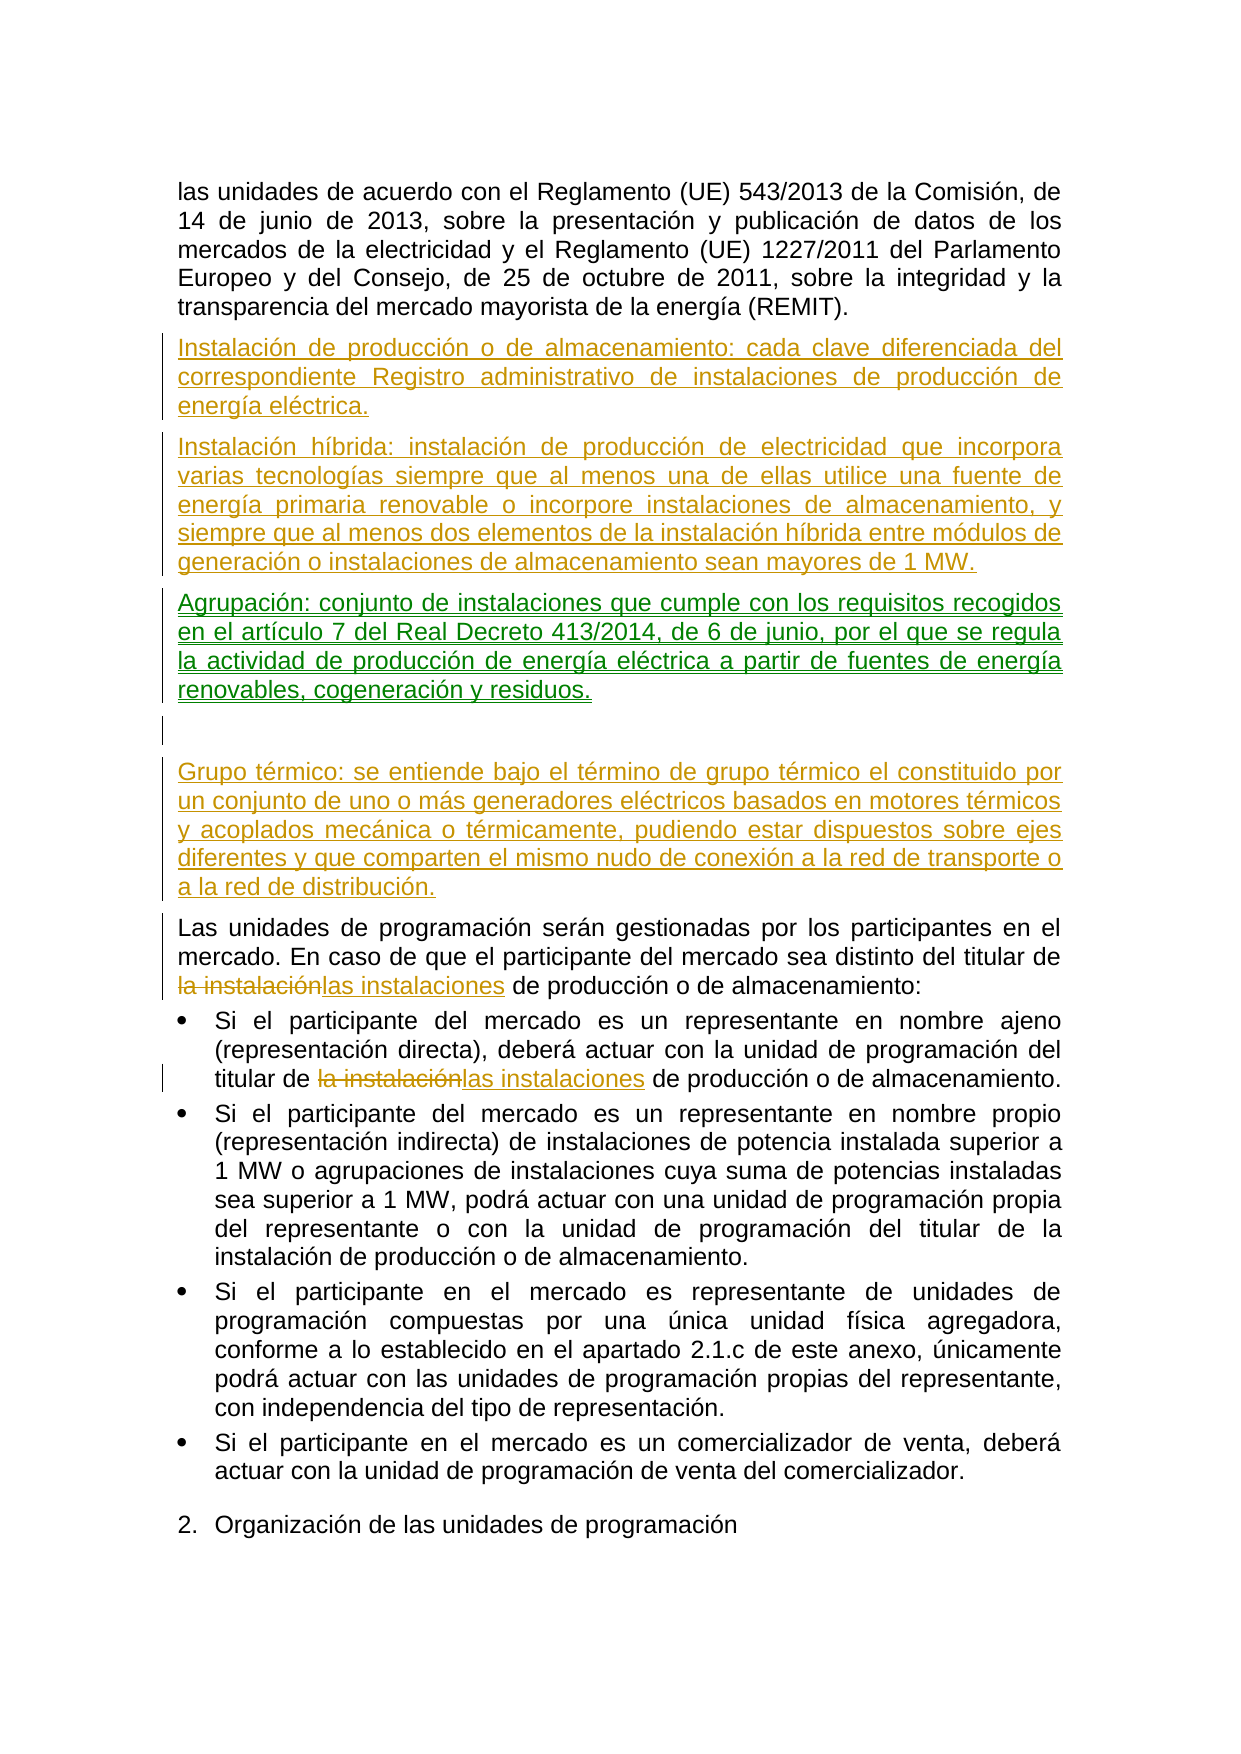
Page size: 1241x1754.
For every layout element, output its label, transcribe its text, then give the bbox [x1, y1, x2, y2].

list Si el participante del mercado es un representante en nombre propio (representación indirecta) de instalaciones de potencia instalada superior a 1 MW o agrupaciones de instalaciones cuya suma de potencias instaladas sea superior a 1 MW, podrá actuar con una unidad de programación propia del representante o con la unidad de programación del titular de la instalación de producción o de almacenamiento. [177, 1098, 1063, 1271]
list Si el participante en el mercado es representante de unidades de programación compuestas por una única unidad física agregadora, conforme a lo establecido en el apartado 2.1.c de este anexo, únicamente podrá actuar con las unidades de programación propias del representante, con independencia del tipo de representación. [177, 1277, 1063, 1421]
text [177, 177, 1063, 321]
list Si el participante del mercado es un representante en nombre ajeno (representación directa), deberá actuar con la unidad de programación del titular de de producción o de almacenamiento. [177, 1006, 1063, 1092]
list Organización de las unidades de programación [177, 1510, 1063, 1539]
list Si el participante en el mercado es un comercializador de venta, deberá actuar con la unidad de programación de venta del comercializador. [177, 1427, 1063, 1485]
text Las unidades de programación serán gestionadas por los participantes en el mercado. En caso de que el participante del mercado sea distinto del titular de de producción o de almacenamiento: [177, 913, 1063, 1000]
